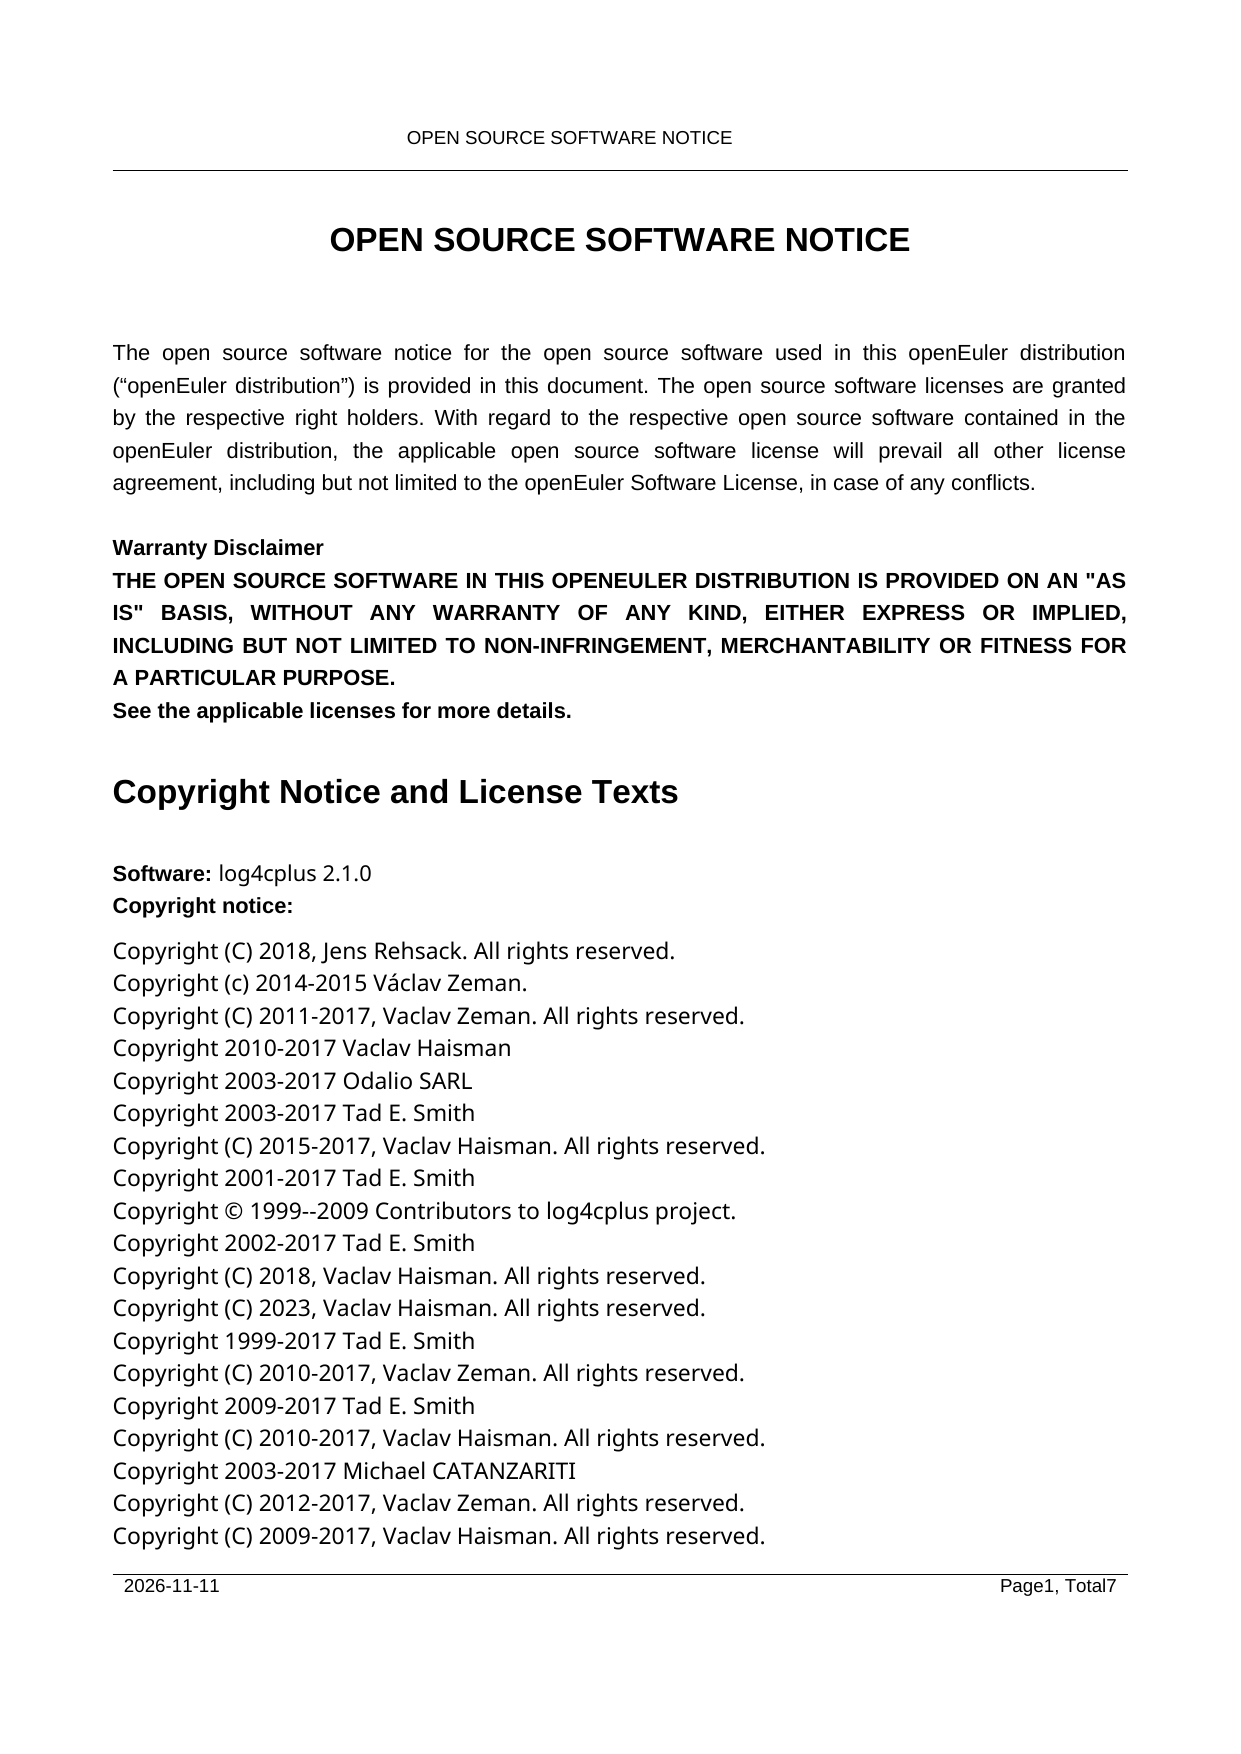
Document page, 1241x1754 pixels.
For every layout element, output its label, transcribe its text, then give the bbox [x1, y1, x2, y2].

text Copyright Notice and License Texts [112, 759, 1128, 824]
title Software: log4cplus 2.1.0 [112, 856, 1128, 889]
text Warranty Disclaimer [112, 531, 1128, 564]
text OPEN SOURCE SOFTWARE NOTICE [112, 206, 1128, 271]
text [112, 934, 1128, 1551]
text The open source software notice for the open source software used in this openEuler distribution (“openEuler distribution”) is provided in this document. The open source software licenses are granted by the respective right holders. With regard to the respective open source software contained in the openEuler distribution, the applicable open source software license will prevail all other license agreement, including but not limited to the openEuler Software License, in case of any conflicts. [112, 336, 1128, 499]
text THE OPEN SOURCE SOFTWARE IN THIS OPENEULER DISTRIBUTION IS PROVIDED ON AN "AS IS" BASIS, WITHOUT ANY WARRANTY OF ANY KIND, EITHER EXPRESS OR IMPLIED, INCLUDING BUT NOT LIMITED TO NON-INFRINGEMENT, MERCHANTABILITY OR FITNESS FOR A PARTICULAR PURPOSE. See the applicable licenses for more details. [112, 564, 1128, 726]
text Copyright notice: [112, 889, 1128, 921]
